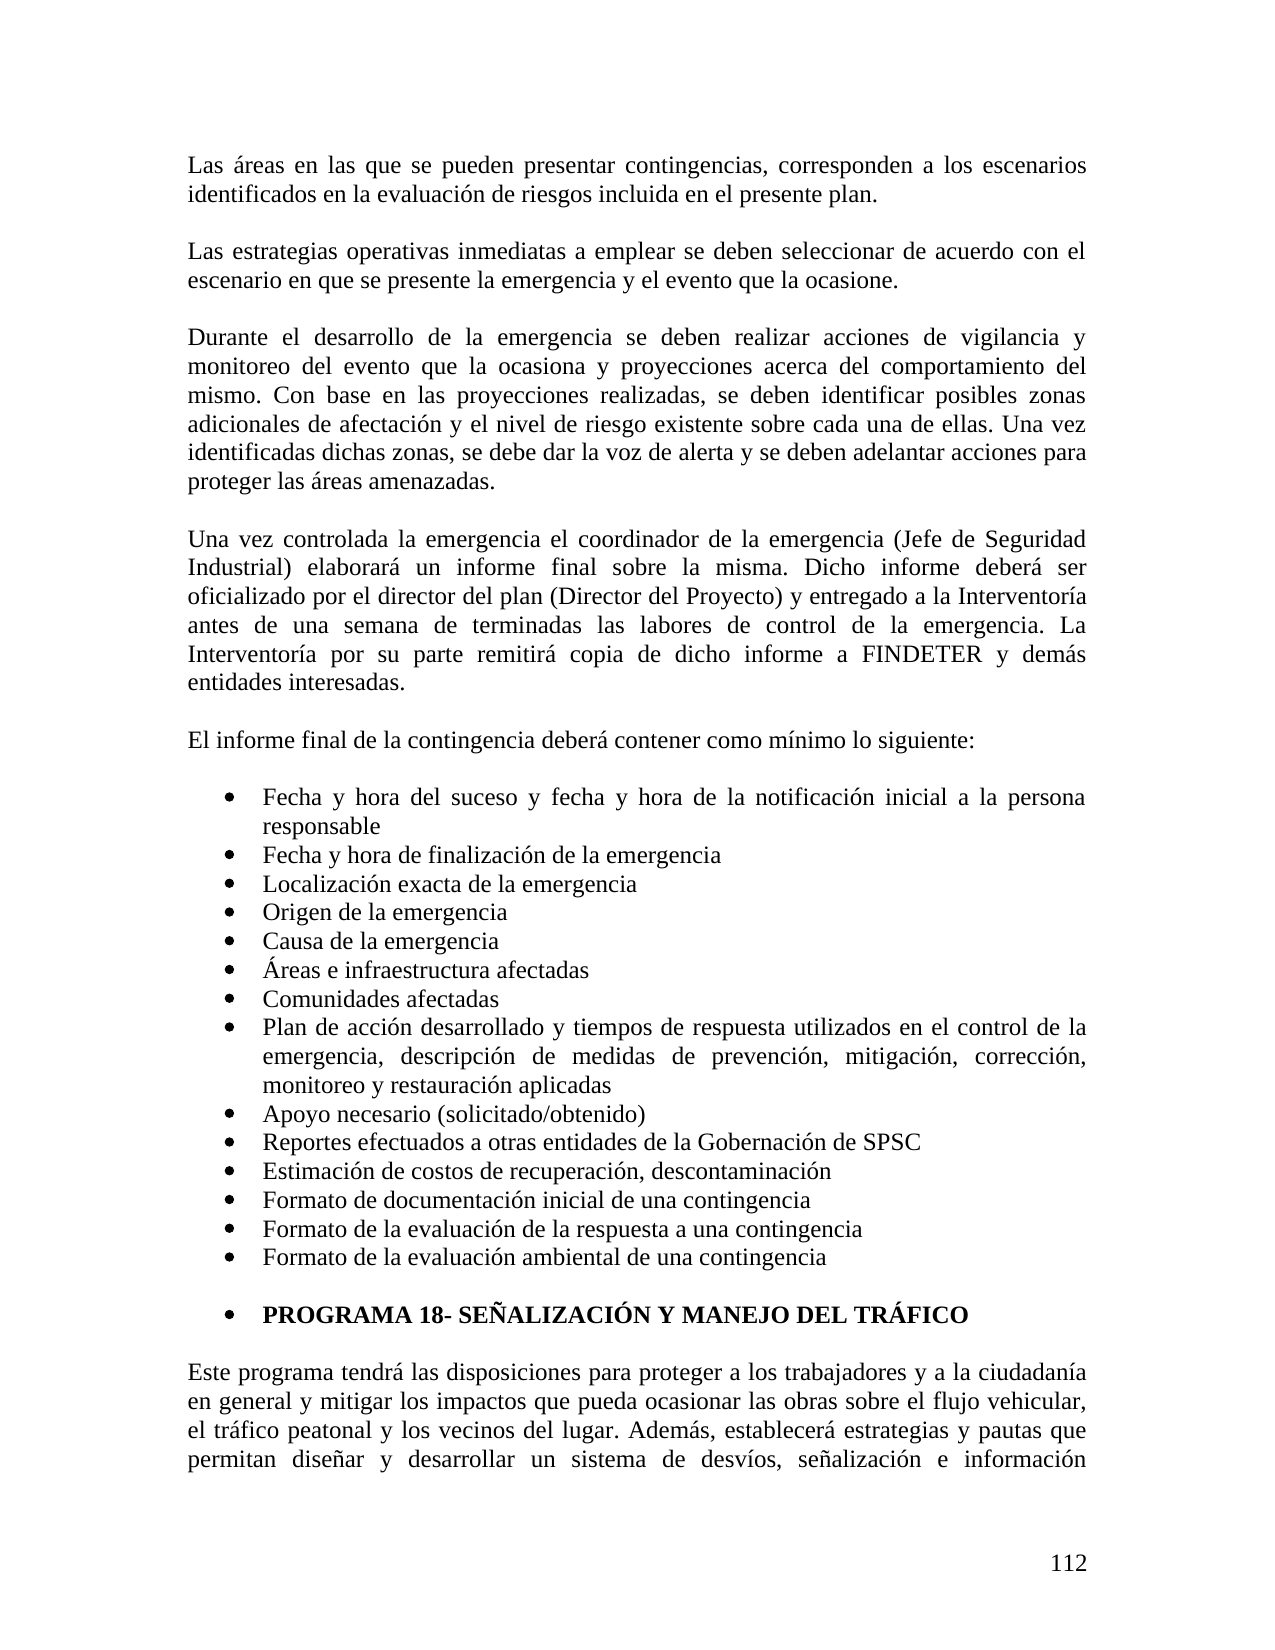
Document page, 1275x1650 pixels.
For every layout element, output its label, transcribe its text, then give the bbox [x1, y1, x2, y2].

list Apoyo necesario (solicitado/obtenido) [225, 1099, 1087, 1127]
list Causa de la emergencia [225, 926, 1087, 955]
list Estimación de costos de recuperación, descontaminación [225, 1156, 1087, 1185]
list Reportes efectuados a otras entidades de la Gobernación de SPSC [225, 1127, 1087, 1156]
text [187, 1357, 1087, 1472]
list PROGRAMA 18- SEÑALIZACIÓN Y MANEJO DEL TRÁFICO [225, 1300, 1087, 1329]
text El informe final de la contingencia deberá contener como mínimo lo siguiente: [187, 725, 1087, 754]
text Las áreas en las que se pueden presentar contingencias, corresponden a los escenarios identificados en la evaluación de riesgos incluida en el presente plan. [187, 150, 1087, 207]
list Localización exacta de la emergencia [225, 869, 1087, 897]
list Fecha y hora de finalización de la emergencia [225, 840, 1087, 869]
list Comunidades afectadas [225, 984, 1087, 1012]
list Formato de la evaluación de la respuesta a una contingencia [225, 1214, 1087, 1242]
list Formato de la evaluación ambiental de una contingencia [225, 1242, 1087, 1271]
text Durante el desarrollo de la emergencia se deben realizar acciones de vigilancia y monitoreo del evento que la ocasiona y proyecciones acerca del comportamiento del mismo. Con base en las proyecciones realizadas, se deben identificar posibles zonas adicionales de afectación y el nivel de riesgo existente sobre cada una de ellas. Una vez identificadas dichas zonas, se debe dar la voz de alerta y se deben adelantar acciones para proteger las áreas amenazadas. [187, 322, 1087, 495]
text Las estrategias operativas inmediatas a emplear se deben seleccionar de acuerdo con el escenario en que se presente la emergencia y el evento que la ocasione. [187, 236, 1087, 294]
list Formato de documentación inicial de una contingencia [225, 1185, 1087, 1214]
list Origen de la emergencia [225, 897, 1087, 926]
list Áreas e infraestructura afectadas [225, 955, 1087, 984]
list Plan de acción desarrollado y tiempos de respuesta utilizados en el control de la emergencia, descripción de medidas de prevención, mitigación, corrección, monitoreo y restauración aplicadas [225, 1012, 1087, 1099]
list Fecha y hora del suceso y fecha y hora de la notificación inicial a la persona responsable [225, 782, 1087, 840]
text Una vez controlada la emergencia el coordinador de la emergencia (Jefe de Seguridad Industrial) elaborará un informe final sobre la misma. Dicho informe deberá ser oficializado por el director del plan (Director del Proyecto) y entregado a la Interventoría antes de una semana de terminadas las labores de control de la emergencia. La Interventoría por su parte remitirá copia de dicho informe a FINDETER y demás entidades interesadas. [187, 524, 1087, 696]
